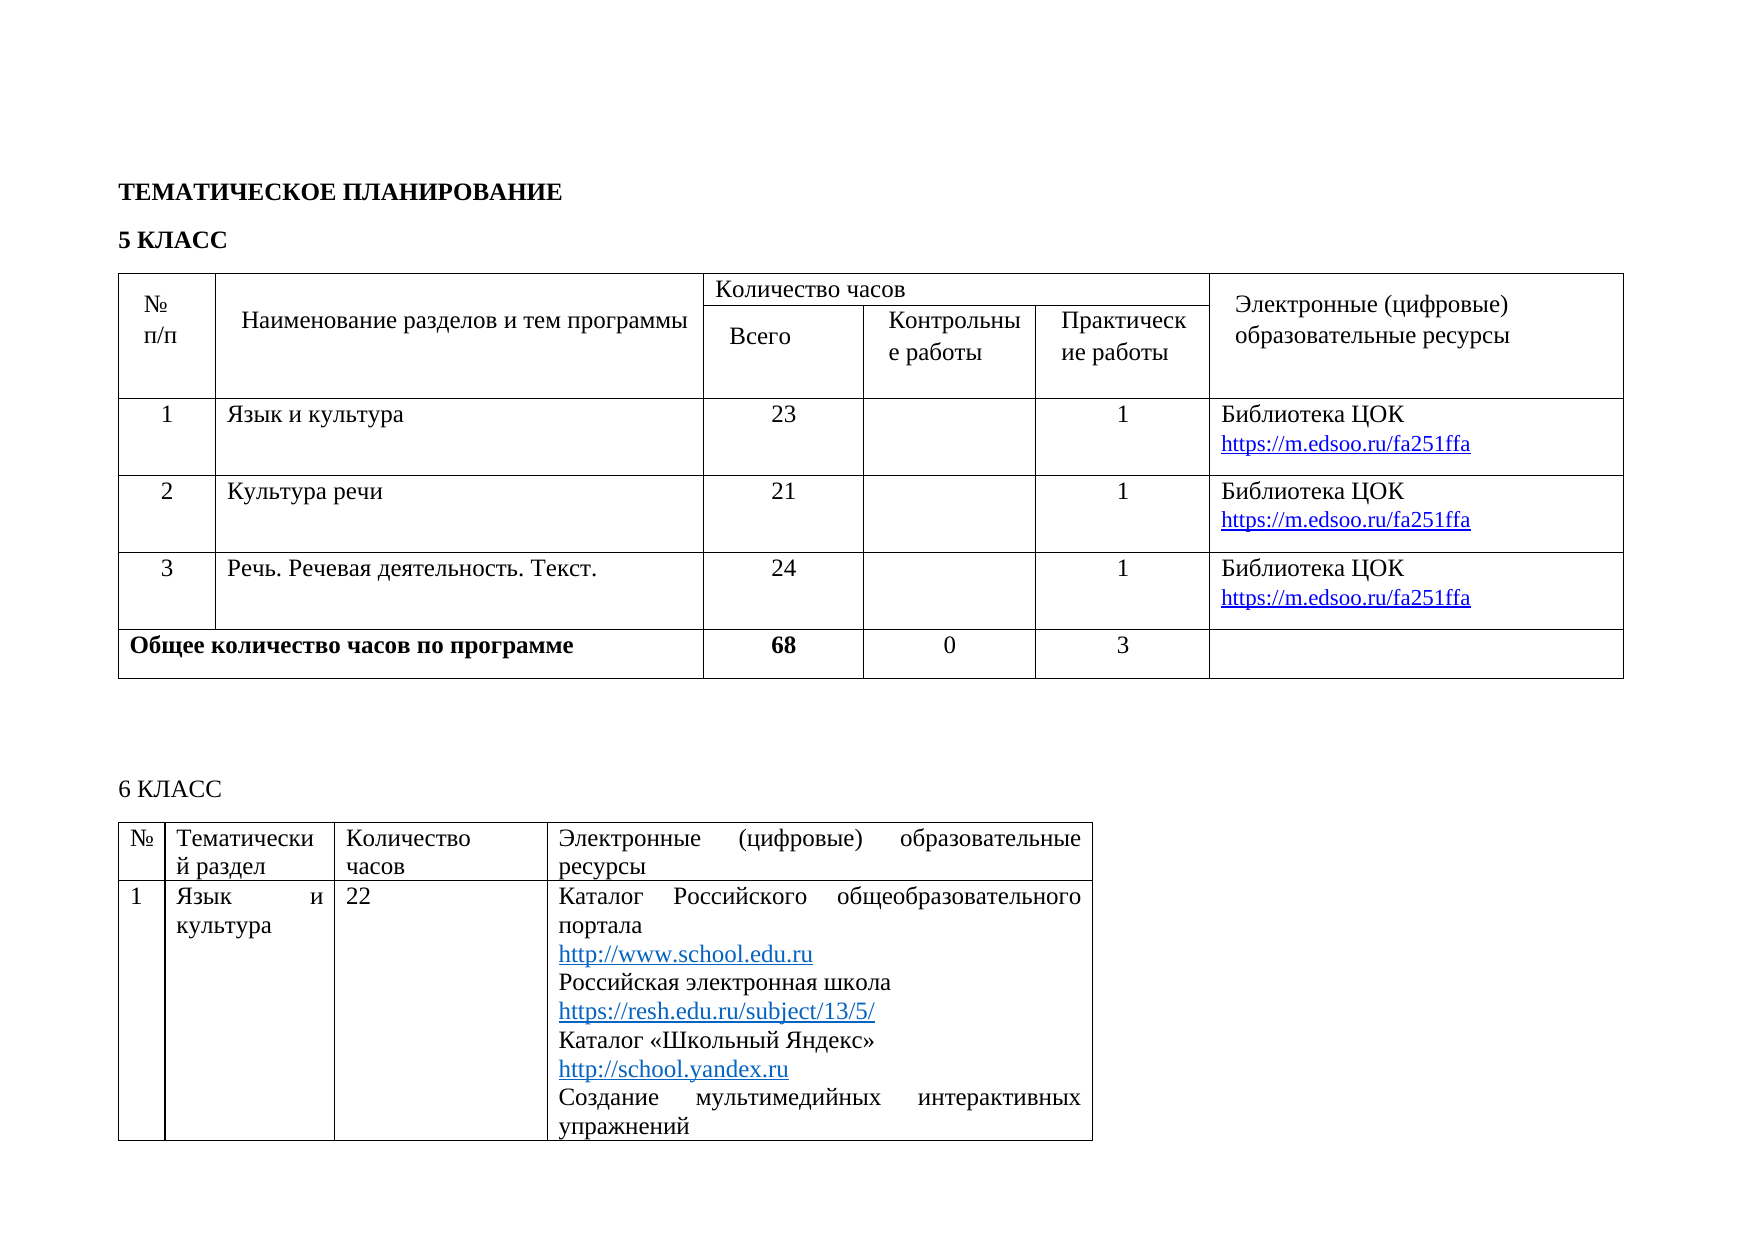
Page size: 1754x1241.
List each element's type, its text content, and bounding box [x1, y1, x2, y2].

table_cell 0 [864, 630, 1035, 677]
table_cell Язык и культура [216, 399, 703, 475]
table_header Количество часов [335, 823, 547, 880]
table_cell Язык и культура [166, 881, 334, 1140]
table_cell [864, 399, 1035, 475]
table_cell Практические работы [1036, 306, 1209, 398]
table_cell Культура речи [216, 476, 703, 552]
table_cell 1 [119, 399, 215, 475]
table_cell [548, 881, 1092, 1140]
text 5 КЛАСС [118, 225, 1636, 254]
table_header № п/п [119, 274, 215, 398]
table_cell 23 [704, 399, 863, 475]
text 6 КЛАСС [118, 774, 1636, 803]
table_cell Речь. Речевая деятельность. Текст. [216, 553, 703, 629]
table_cell Библиотека ЦОК https://m.edsoo.ru/fa251ffa [1210, 553, 1623, 629]
text ТЕМАТИЧЕСКОЕ ПЛАНИРОВАНИЕ [118, 177, 1636, 206]
table_cell 2 [119, 476, 215, 552]
table_cell 1 [1036, 553, 1209, 629]
table_cell Библиотека ЦОК https://m.edsoo.ru/fa251ffa [1210, 399, 1623, 475]
table_cell [864, 553, 1035, 629]
table_cell 21 [704, 476, 863, 552]
table_cell 24 [704, 553, 863, 629]
table_cell Всего [704, 306, 863, 398]
table_cell 22 [335, 881, 547, 1140]
table_header № [119, 823, 164, 880]
table_header Количество часов [704, 274, 1209, 304]
table_cell 1 [1036, 399, 1209, 475]
table_cell 1 [119, 881, 164, 1140]
table_cell [1210, 630, 1623, 677]
table_header Электронные (цифровые) образовательные ресурсы [548, 823, 1092, 880]
table_cell Контрольные работы [864, 306, 1035, 398]
table_header Наименование разделов и тем программы [216, 274, 703, 398]
table_cell Библиотека ЦОК https://m.edsoo.ru/fa251ffa [1210, 476, 1623, 552]
table_cell [864, 476, 1035, 552]
table_cell Общее количество часов по программе [119, 630, 703, 677]
table_cell 1 [1036, 476, 1209, 552]
table_cell 3 [1036, 630, 1209, 677]
table_header Тематический раздел [166, 823, 334, 880]
table_cell 3 [119, 553, 215, 629]
table_cell 68 [704, 630, 863, 677]
table_header Электронные (цифровые) образовательные ресурсы [1210, 274, 1623, 398]
